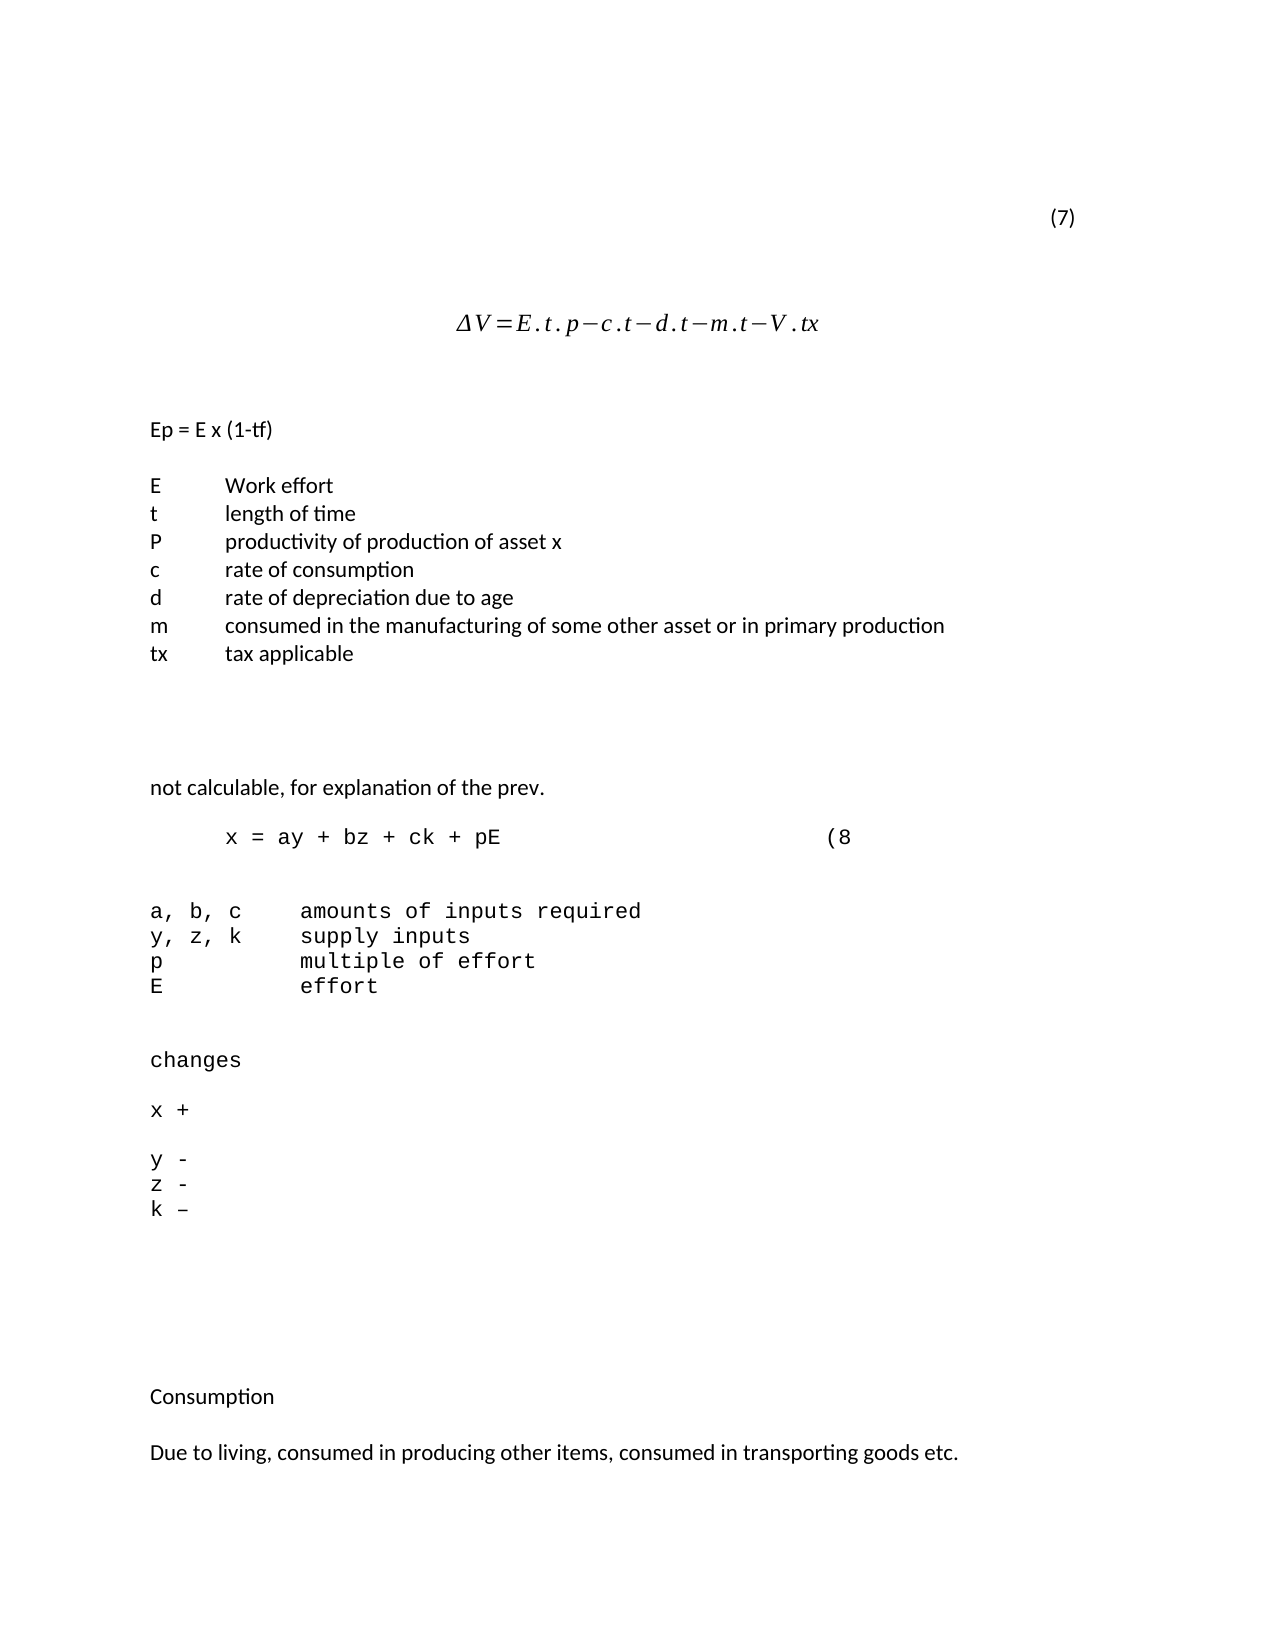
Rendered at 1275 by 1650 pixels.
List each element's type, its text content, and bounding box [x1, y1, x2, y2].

text x + [150, 1099, 1125, 1124]
text y - [150, 1149, 1125, 1173]
text (7) [1050, 203, 1125, 231]
text E Work effort [150, 471, 1125, 499]
text Ep = E x (1-tf) [150, 415, 1125, 443]
text z - [150, 1173, 1125, 1198]
text a, b, c amounts of inputs required [150, 901, 1125, 926]
text Due to living, consumed in producing other items, consumed in transporting goods etc. [150, 1438, 1125, 1466]
text E effort [150, 975, 1125, 1000]
text k – [150, 1198, 1125, 1223]
text P productivity of production of asset x [150, 527, 1125, 555]
text t length of time [150, 499, 1125, 527]
text tx tax applicable [150, 639, 1125, 667]
text m consumed in the manufacturing of some other asset or in primary production [150, 611, 1125, 639]
text d rate of depreciation due to age [150, 583, 1125, 611]
text c rate of consumption [150, 555, 1125, 583]
text y, z, k supply inputs [150, 926, 1125, 950]
text Consumption [150, 1382, 1125, 1410]
text p multiple of effort [150, 950, 1125, 975]
text not calculable, for explanation of the prev. [150, 773, 1125, 801]
text changes [150, 1049, 1125, 1074]
text x = ay + bz + ck + pE (8 [150, 826, 1125, 851]
